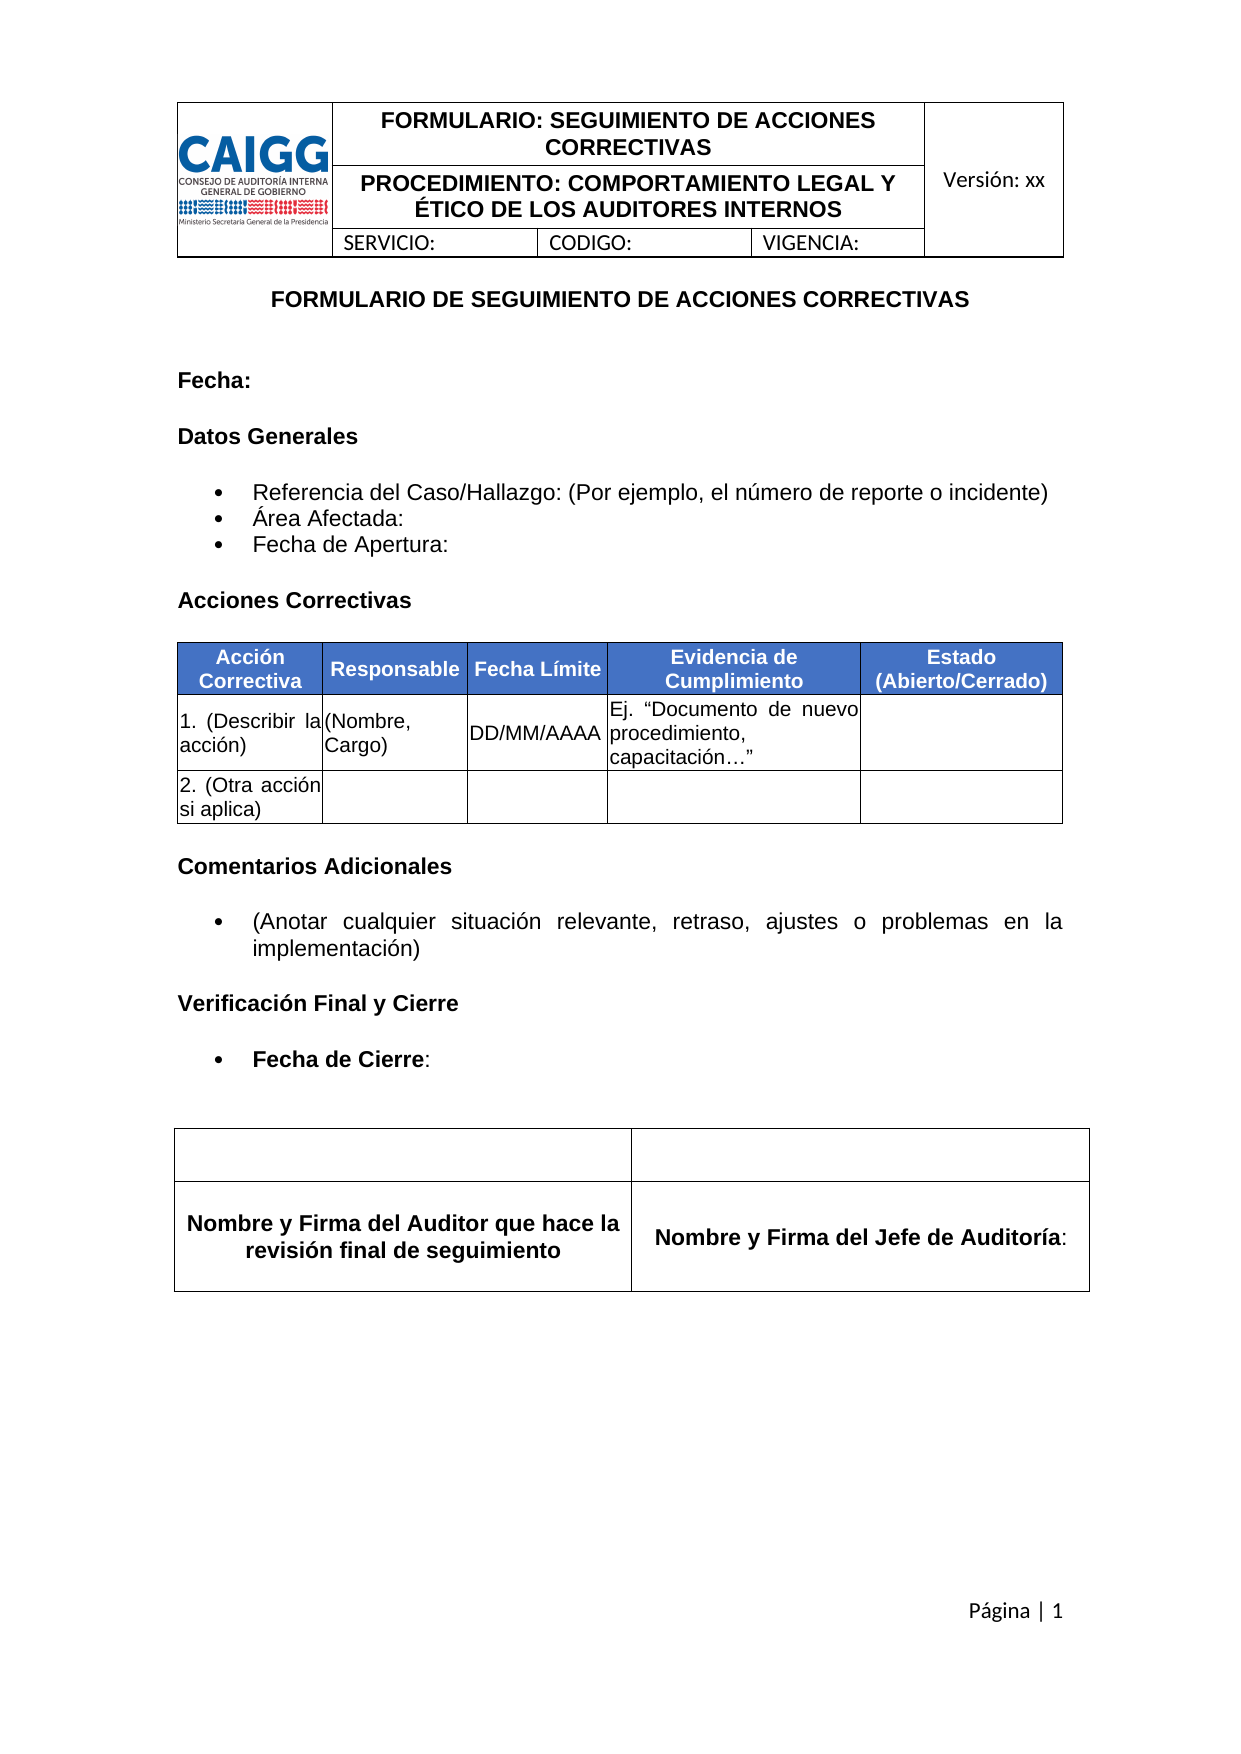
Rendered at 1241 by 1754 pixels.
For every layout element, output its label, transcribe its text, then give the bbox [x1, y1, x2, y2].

table_header Responsable [323, 643, 467, 694]
text Comentarios Adicionales [177, 853, 1063, 879]
table_header Fecha Límite [468, 643, 607, 694]
table_cell [861, 695, 1062, 770]
text FORMULARIO DE SEGUIMIENTO DE ACCIONES CORRECTIVAS [177, 286, 1063, 312]
table_header [175, 1129, 631, 1181]
table_header Estado (Abierto/Cerrado) [861, 643, 1062, 694]
table_cell Nombre y Firma del Jefe de Auditoría: [632, 1182, 1089, 1291]
text Acciones Correctivas [177, 587, 1063, 613]
table_cell [861, 771, 1062, 822]
list Fecha de Cierre: [215, 1046, 1063, 1072]
table_cell [323, 771, 467, 822]
table_cell [608, 771, 860, 822]
text Datos Generales [177, 423, 1063, 449]
table_header Evidencia de Cumplimiento [608, 643, 860, 694]
text Verificación Final y Cierre [177, 990, 1063, 1016]
table_header Acción Correctiva [178, 643, 322, 694]
list Referencia del Caso/Hallazgo: (Por ejemplo, el número de reporte o incidente) [215, 478, 1063, 505]
table_cell [468, 771, 607, 822]
list Área Afectada: [215, 505, 1063, 531]
table_cell DD/MM/AAAA [468, 695, 607, 770]
table_cell 2. (Otra acción si aplica) [178, 771, 322, 822]
text Fecha: [177, 367, 1063, 394]
table_cell (Nombre, Cargo) [323, 695, 467, 770]
picture [177, 134, 330, 226]
list Fecha de Apertura: [215, 531, 1063, 557]
list (Anotar cualquier situación relevante, retraso, ajustes o problemas en la implementación) [215, 908, 1063, 961]
table_cell Ej. “Documento de nuevo procedimiento, capacitación…” [608, 695, 860, 770]
table_header [632, 1129, 1089, 1181]
table_cell 1. (Describir la acción) [178, 695, 322, 770]
table_cell Nombre y Firma del Auditor que hace la revisión final de seguimiento [175, 1182, 631, 1291]
